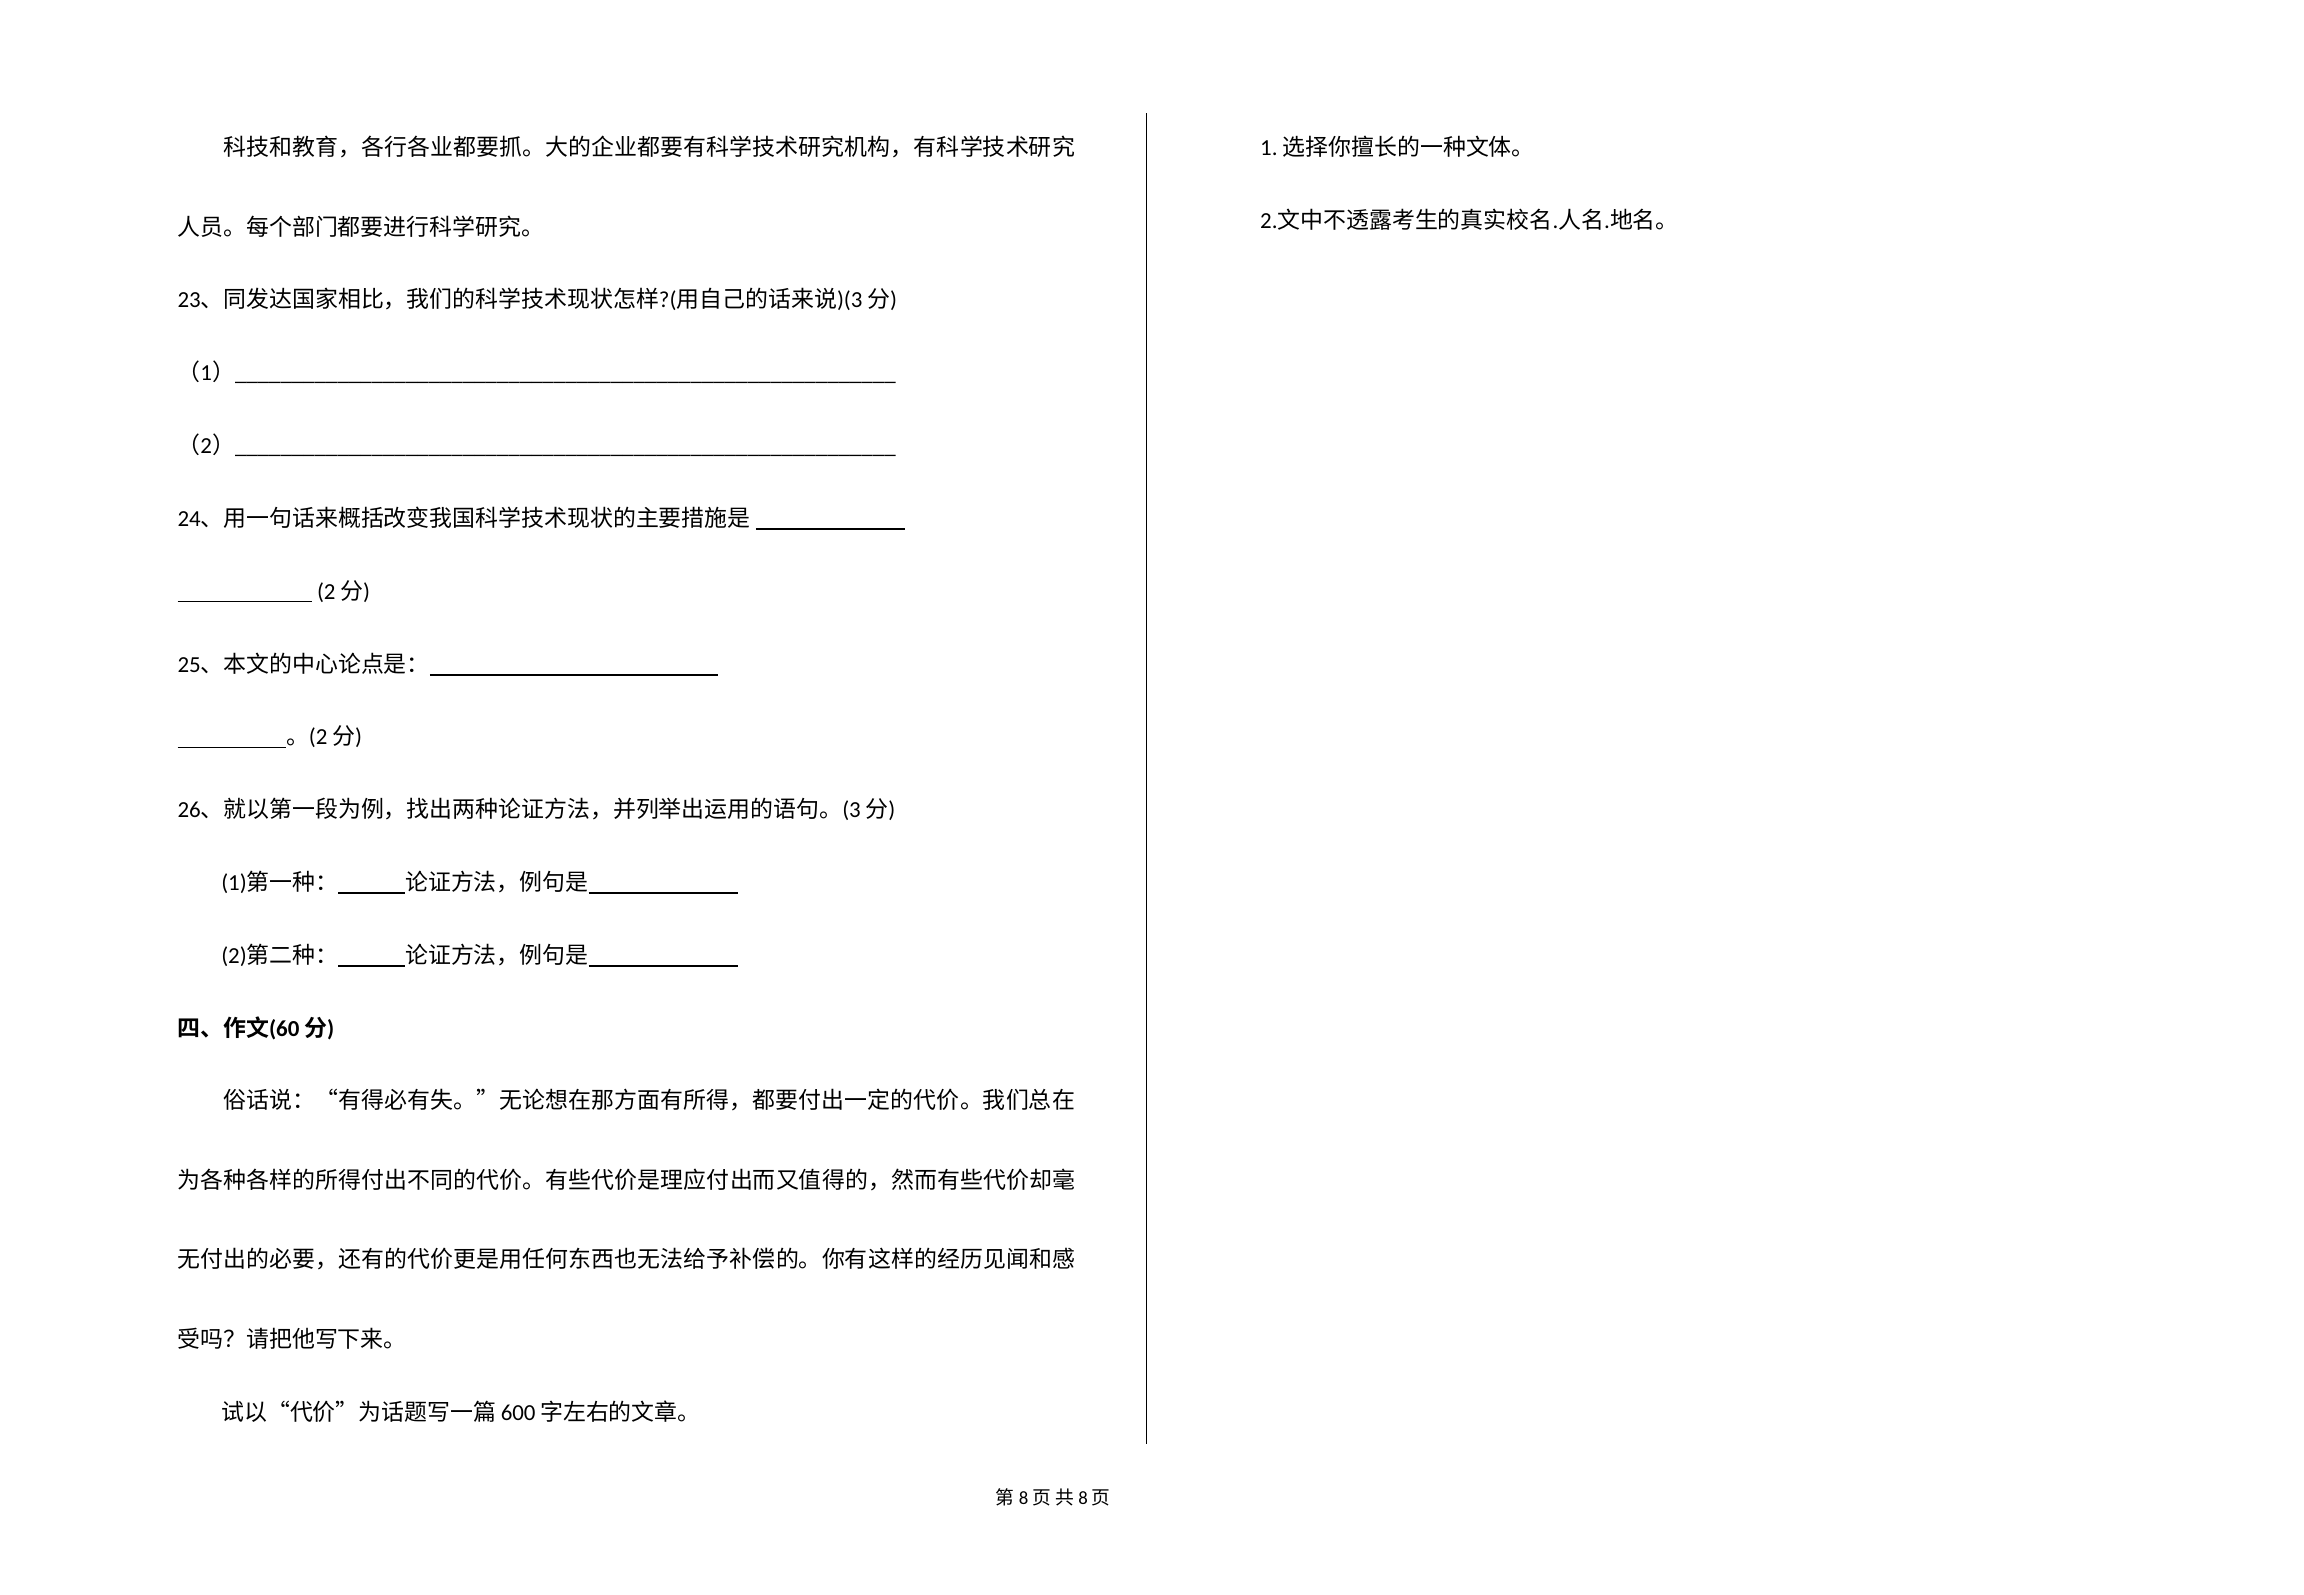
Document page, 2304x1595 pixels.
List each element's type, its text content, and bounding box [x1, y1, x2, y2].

text 俗话说：“有得必有失。”无论想在那方面有所得，都要付出一定的代价。我们总在为各种各样的所得付出不同的代价。有些代价是理应付出而又值得的，然而有些代价却毫无付出的必要，还有的代价更是用任何东西也无法给予补偿的。你有这样的经历见闻和感受吗？请把他写下来。 [177, 1066, 1075, 1371]
text （1）__________________________________________________________ [177, 338, 1075, 404]
text 试以“代价”为话题写一篇600字左右的文章。 [221, 1377, 1075, 1443]
text (1)第一种： 论证方法，例句是 [221, 847, 1075, 914]
text 26、就以第一段为例，找出两种论证方法，并列举出运用的语句。(3分) [177, 774, 1075, 841]
text 1. 选择你擅长的一种文体。 [1260, 113, 2114, 179]
text 科技和教育，各行各业都要抓。大的企业都要有科学技术研究机构，有科学技术研究人员。每个部门都要进行科学研究。 [177, 113, 1075, 258]
text (2分) [177, 556, 1075, 622]
text 四、作文(60分) [177, 993, 1075, 1059]
text （2）__________________________________________________________ [177, 411, 1075, 477]
text 25、本文的中心论点是： [177, 629, 1075, 695]
text 23、同发达国家相比，我们的科学技术现状怎样?(用自己的话来说)(3分) [177, 265, 1075, 331]
text 2.文中不透露考生的真实校名.人名.地名。 [1260, 185, 2114, 252]
text (2)第二种： 论证方法，例句是 [221, 920, 1075, 986]
text 24、用一句话来概括改变我国科学技术现状的主要措施是 [177, 483, 1075, 549]
text 。(2分) [177, 702, 1075, 768]
